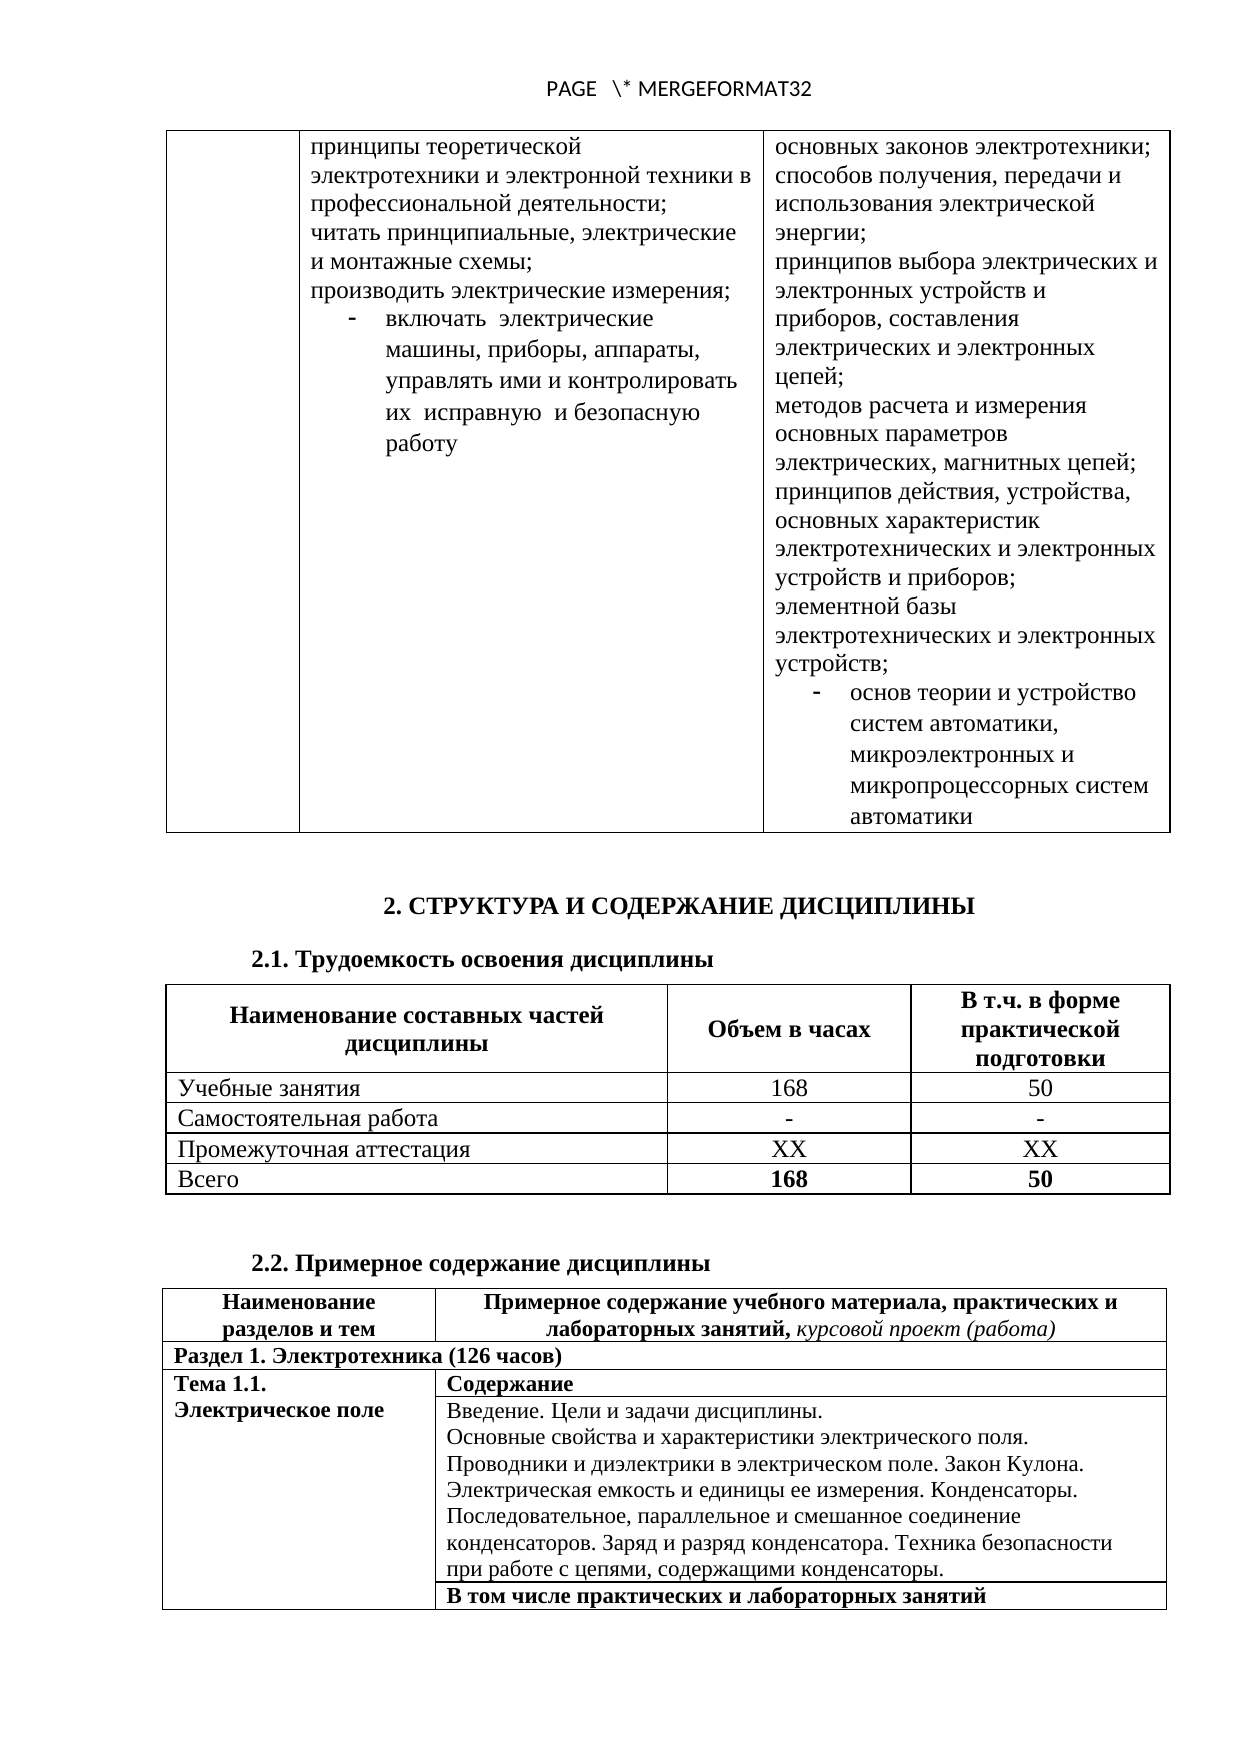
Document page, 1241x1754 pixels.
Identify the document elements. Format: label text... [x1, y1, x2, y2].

table_cell Учебные занятия [167, 1073, 667, 1102]
table_cell Промежуточная аттестация [167, 1134, 667, 1162]
text 2.1. Трудоемкость освоения дисциплины [177, 944, 1181, 973]
table_cell - [668, 1103, 910, 1132]
table_header В т.ч. в форме практической подготовки [912, 985, 1169, 1072]
text 2. СТРУКТУРА И СОДЕРЖАНИЕ ДИСЦИПЛИНЫ [177, 891, 1181, 919]
table_header Наименование составных частей дисциплины [167, 985, 667, 1072]
table_cell 50 [912, 1164, 1169, 1193]
table_header Примерное содержание учебного материала, практических и лабораторных занятий, курсовой проект (работа) [436, 1289, 1166, 1341]
text 2.2. Примерное содержание дисциплины [177, 1248, 1181, 1277]
table_cell ХХ [912, 1134, 1169, 1162]
table_cell Самостоятельная работа [167, 1103, 667, 1132]
table_cell В том числе практических и лабораторных занятий [436, 1583, 1166, 1609]
table_cell Введение. Цели и задачи дисциплины. Основные свойства и характеристики электрического поля. Проводники и диэлектрики в электрическом поле. Закон Кулона. Электрическая емкость и единицы ее измерения. Конденсаторы. Последовательное, параллельное и смешанное соединение конденсаторов. Заряд и разряд конденсатора. Техника безопасности при работе с цепями, содержащими конденсаторы. [436, 1397, 1166, 1581]
table_cell - [912, 1103, 1169, 1132]
table_cell 50 [912, 1073, 1169, 1102]
table_cell Всего [167, 1164, 667, 1193]
table_cell 168 [668, 1073, 910, 1102]
table_cell Содержание [436, 1370, 1166, 1396]
table_cell ХХ [668, 1134, 910, 1162]
table_header Наименование разделов и тем [163, 1289, 435, 1341]
table_cell Раздел 1. Электротехника (126 часов) [163, 1342, 1166, 1368]
table_cell Тема 1.1. Электрическое поле [163, 1370, 435, 1609]
table_header Объем в часах [668, 985, 910, 1072]
table_cell 168 [668, 1164, 910, 1193]
table_cell [167, 131, 299, 832]
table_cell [300, 131, 763, 832]
